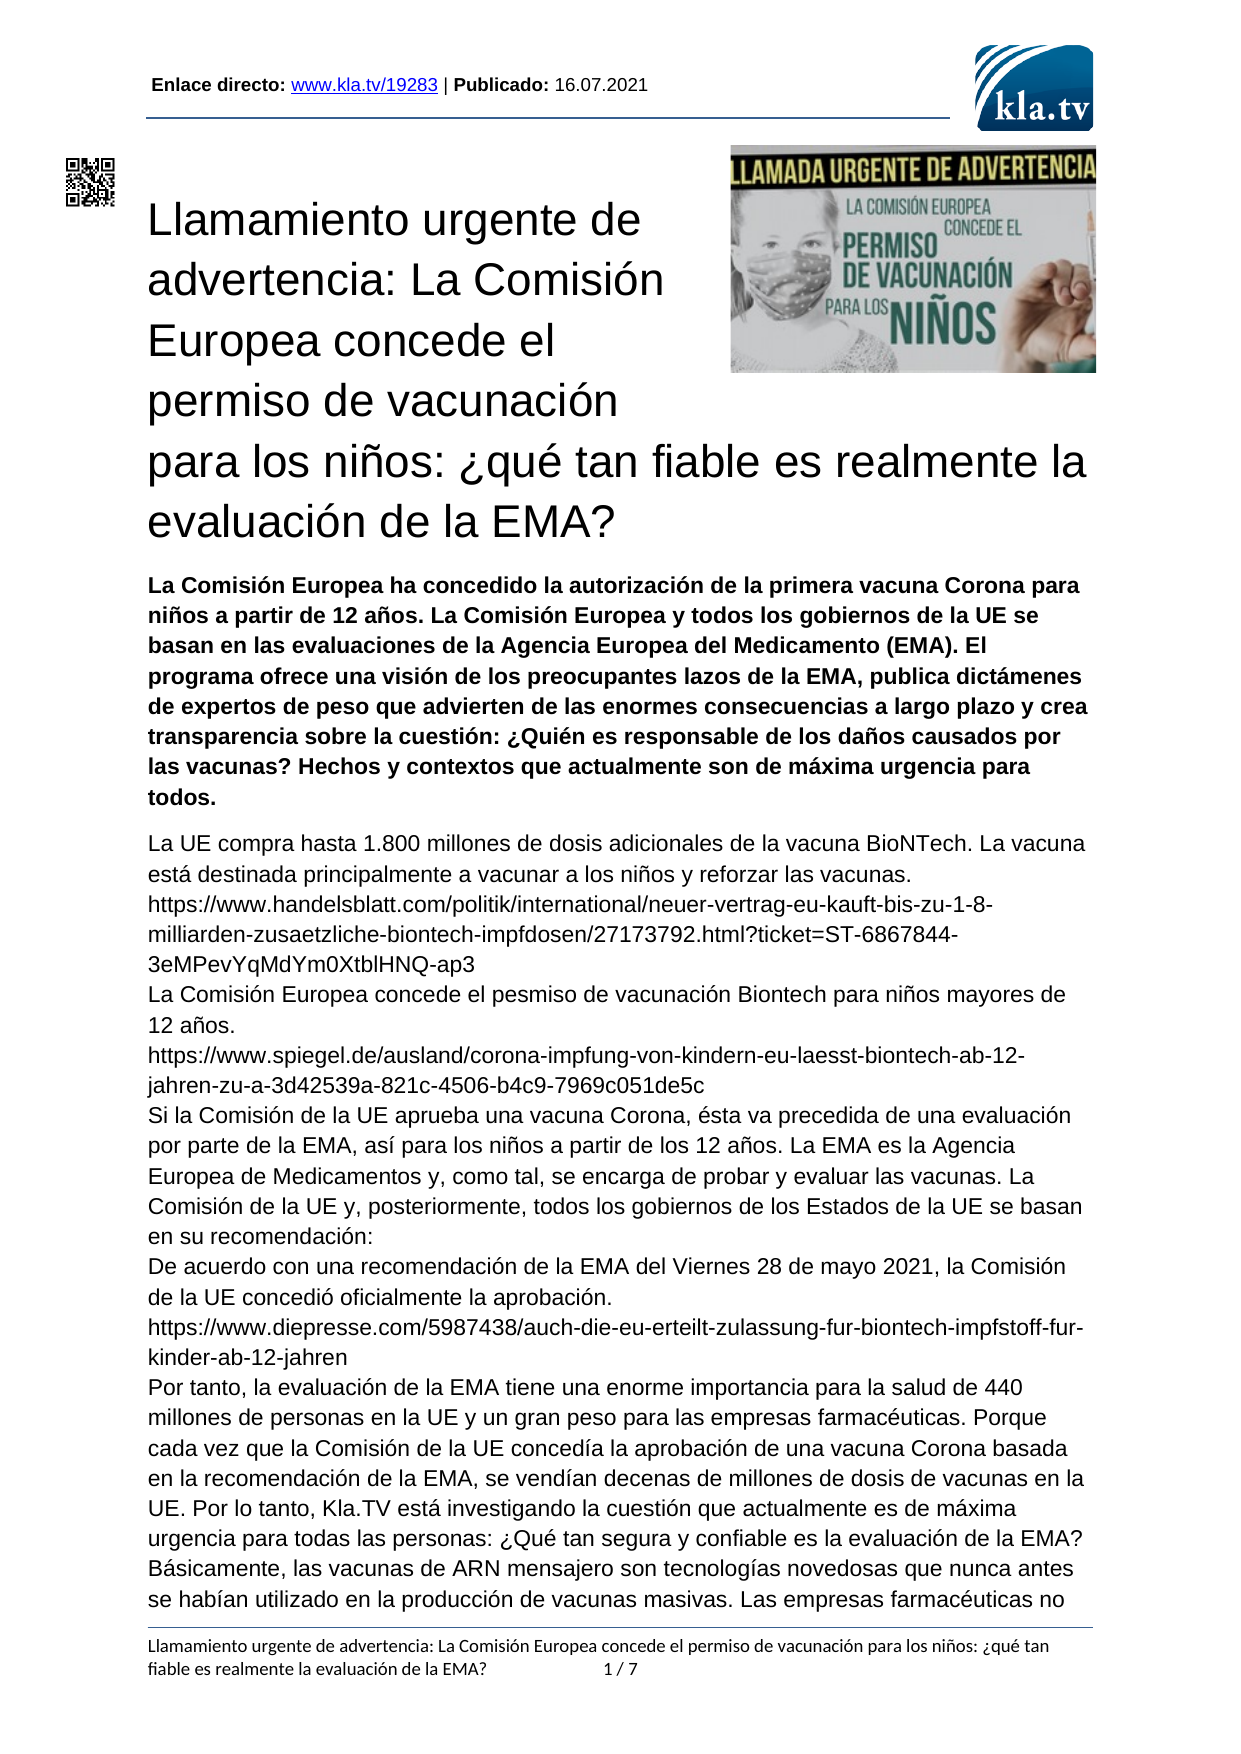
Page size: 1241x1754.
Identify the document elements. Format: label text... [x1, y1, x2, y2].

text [148, 830, 1093, 1612]
text Llamamiento urgente de advertencia: La Comisión Europea concede el permiso de vacunación para los niños: ¿qué tan fiable es realmente la evaluación de la EMA? [148, 192, 1093, 548]
text La Comisión Europea ha concedido la autorización de la primera vacuna Corona para niños a partir de 12 años. La Comisión Europea y todos los gobiernos de la UE se basan en las evaluaciones de la Agencia Europea del Medicamento (EMA). El programa ofrece una visión de los preocupantes lazos de la EMA, publica dictámenes de expertos de peso que advierten de las enormes consecuencias a largo plazo y crea transparencia sobre la cuestión: ¿Quién es responsable de los daños causados por las vacunas? Hechos y contextos que actualmente son de máxima urgencia para todos. [148, 572, 1093, 810]
